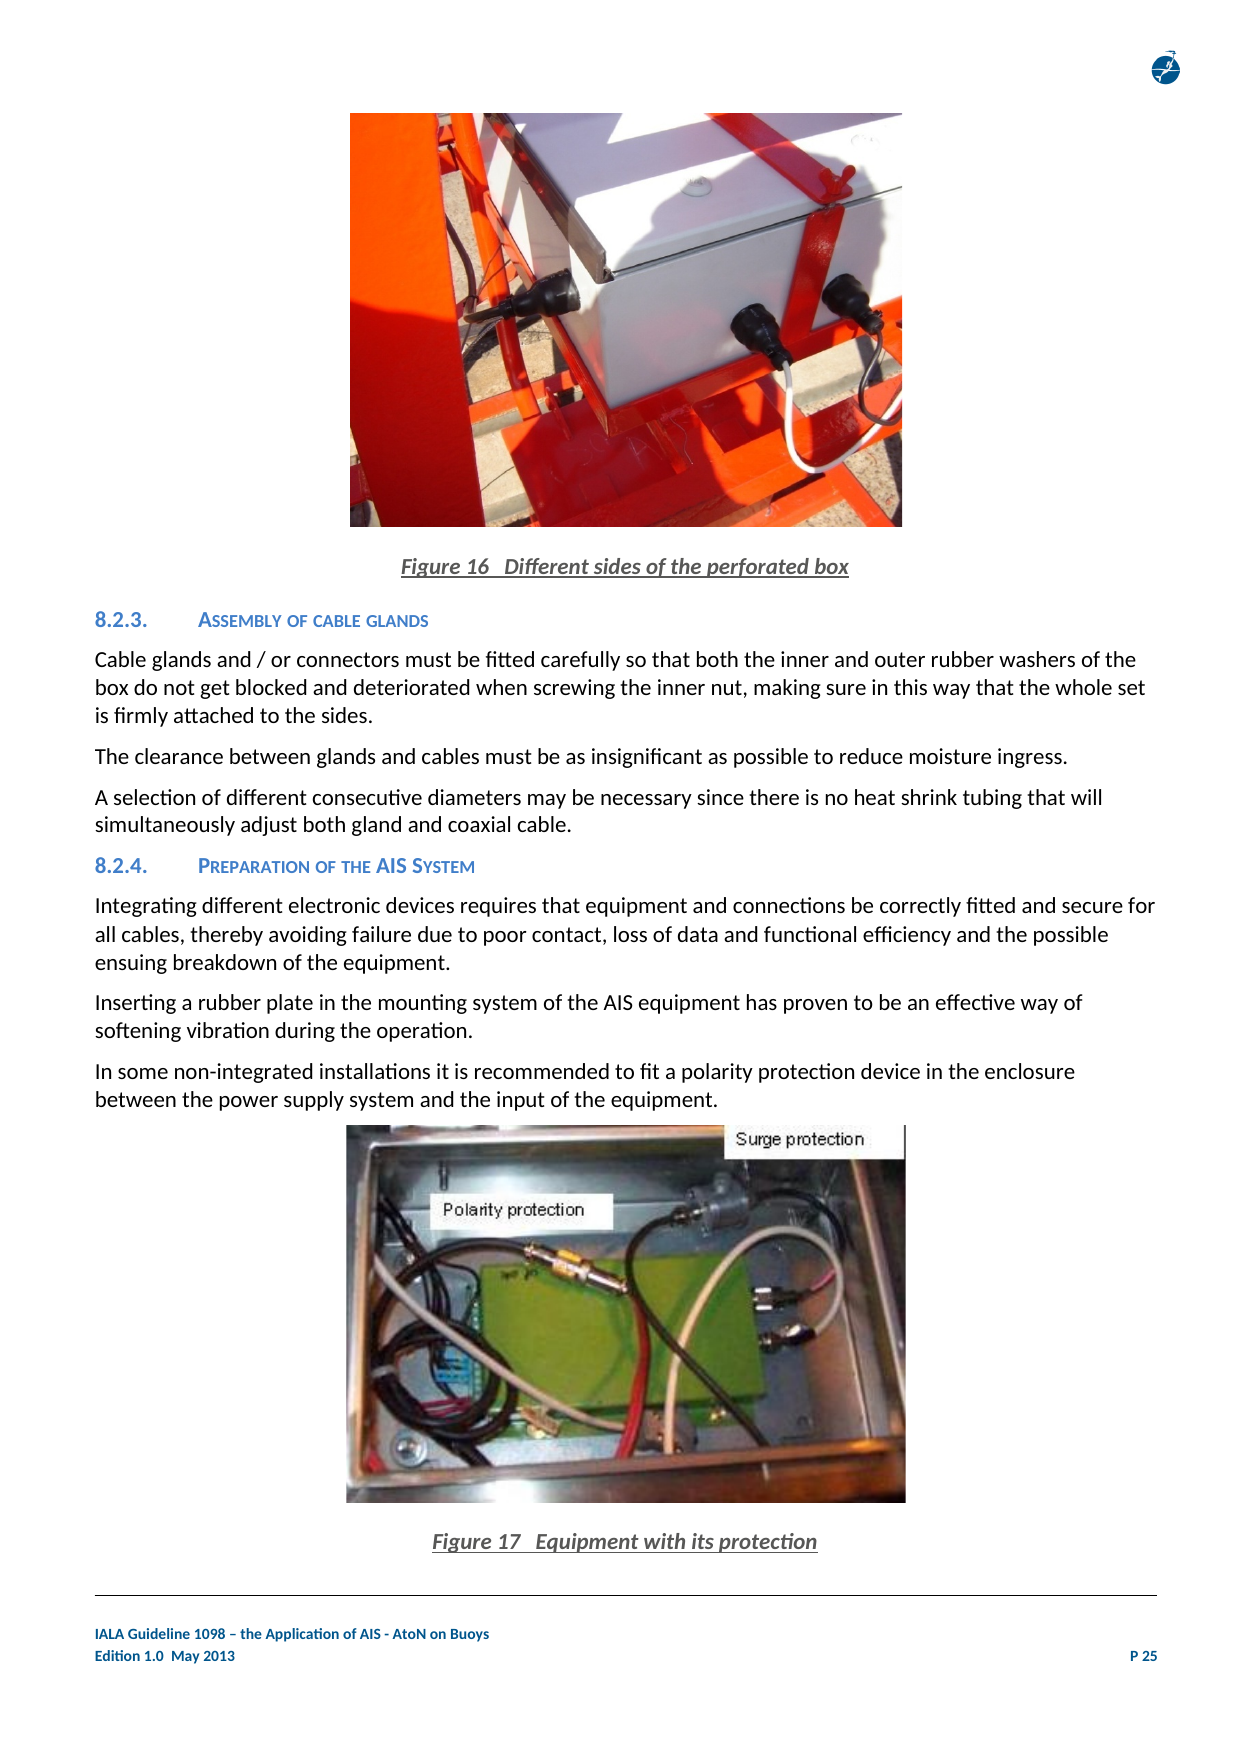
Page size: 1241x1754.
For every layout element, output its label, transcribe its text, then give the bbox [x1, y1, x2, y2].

text Inserting a rubber plate in the mounting system of the AIS equipment has proven to be an effective way of softening vibration during the operation. [94, 988, 1157, 1044]
text In some non-integrated installations it is recommended to fit a polarity protection device in the enclosure between the power supply system and the input of the equipment. [94, 1057, 1157, 1113]
text Equipment with its protection [94, 1527, 1157, 1555]
text Integrating different electronic devices requires that equipment and connections be correctly fitted and secure for all cables, thereby avoiding failure due to poor contact, loss of data and functional efficiency and the possible ensuing breakdown of the equipment. [94, 892, 1157, 976]
text A selection of different consecutive diameters may be necessary since there is no heat shrink tubing that will simultaneously adjust both gland and coaxial cable. [94, 783, 1157, 839]
subtitle Preparation of the AIS System [94, 851, 1157, 879]
picture [350, 113, 903, 527]
text Cable glands and / or connectors must be fitted carefully so that both the inner and outer rubber washers of the box do not get blocked and deteriorated when screwing the inner nut, making sure in this way that the whole set is firmly attached to the sides. [94, 646, 1157, 729]
picture [346, 1125, 906, 1503]
text Different sides of the perforated box [94, 552, 1157, 580]
text The clearance between glands and cables must be as insignificant as possible to reduce moisture ingress. [94, 742, 1157, 770]
picture [1120, 0, 1239, 119]
subtitle Assembly of cable glands [94, 605, 1157, 633]
